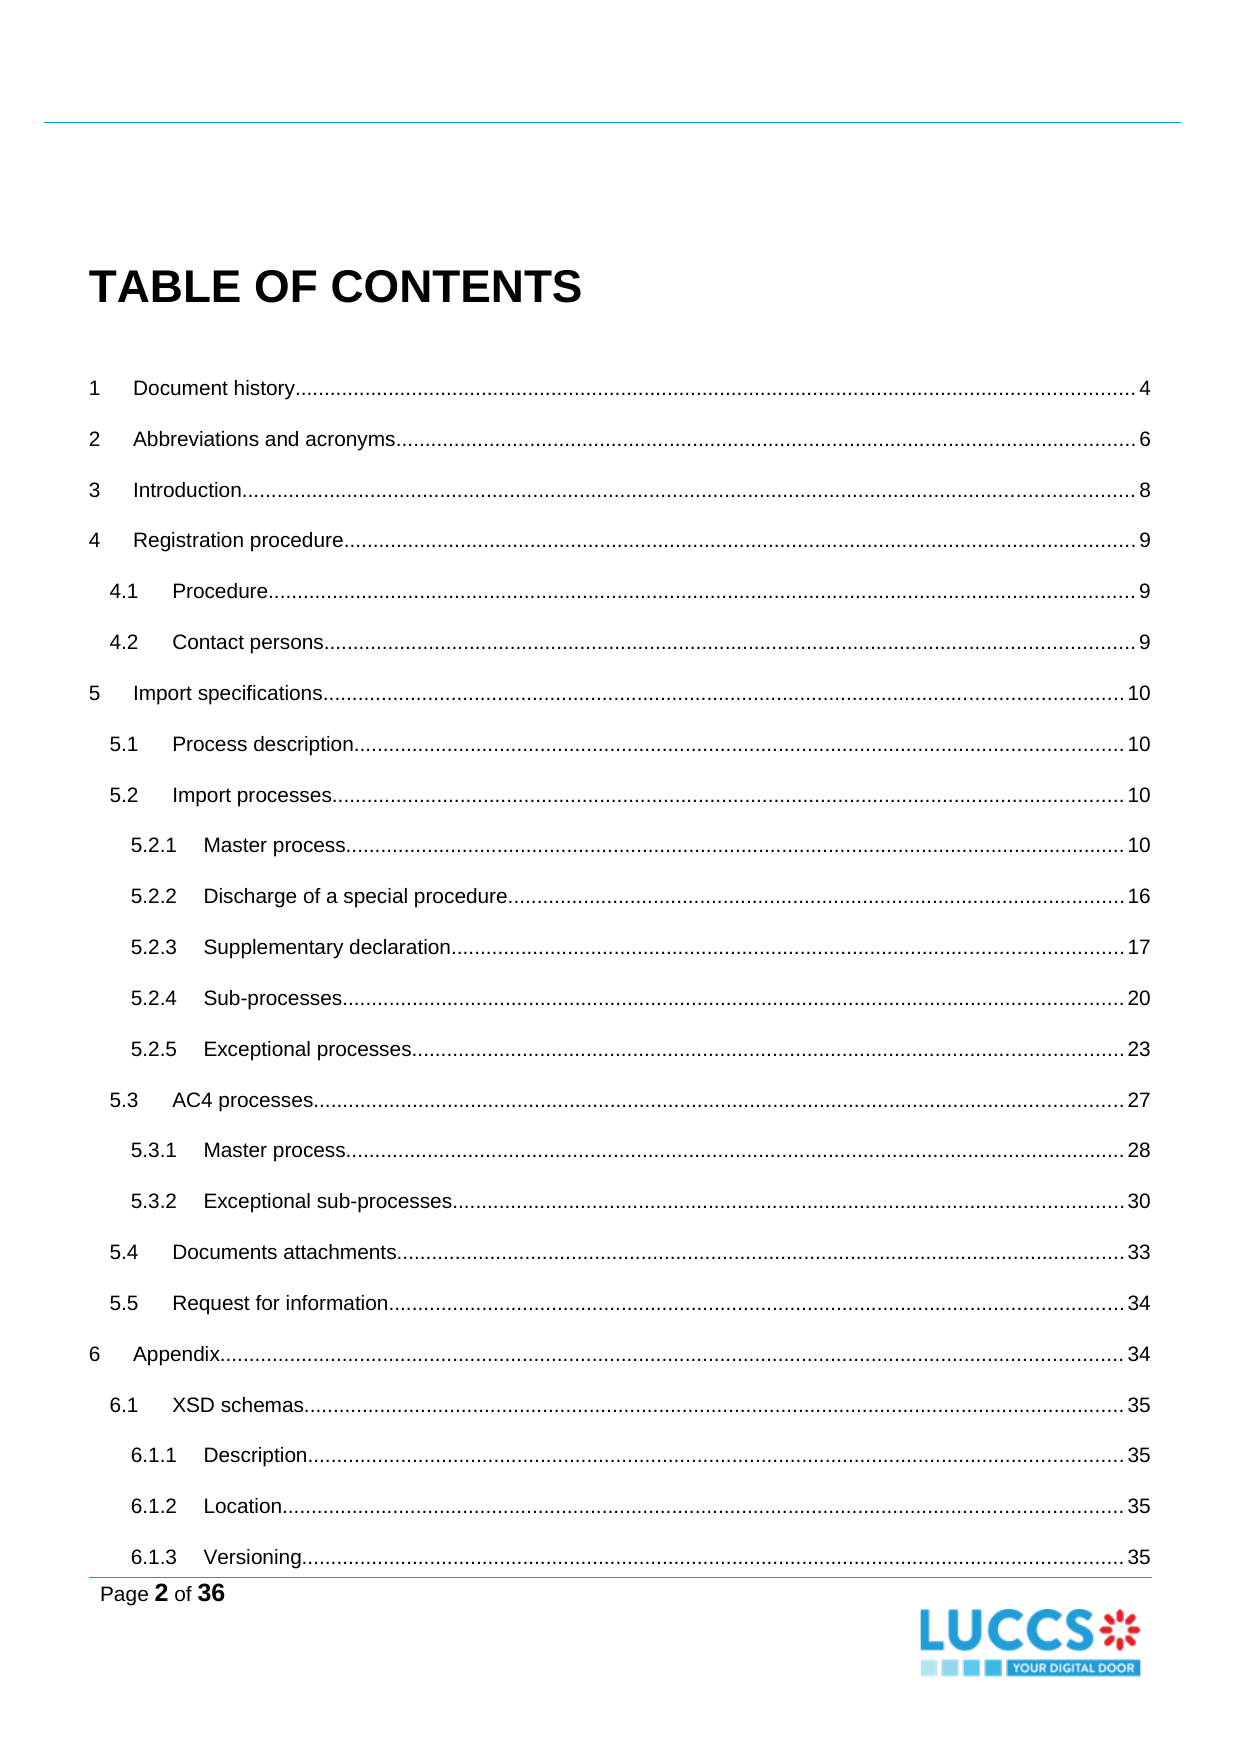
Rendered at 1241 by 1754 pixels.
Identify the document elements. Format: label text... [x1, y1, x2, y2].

title Table of Contents [89, 259, 1152, 312]
picture [920, 1609, 1141, 1677]
